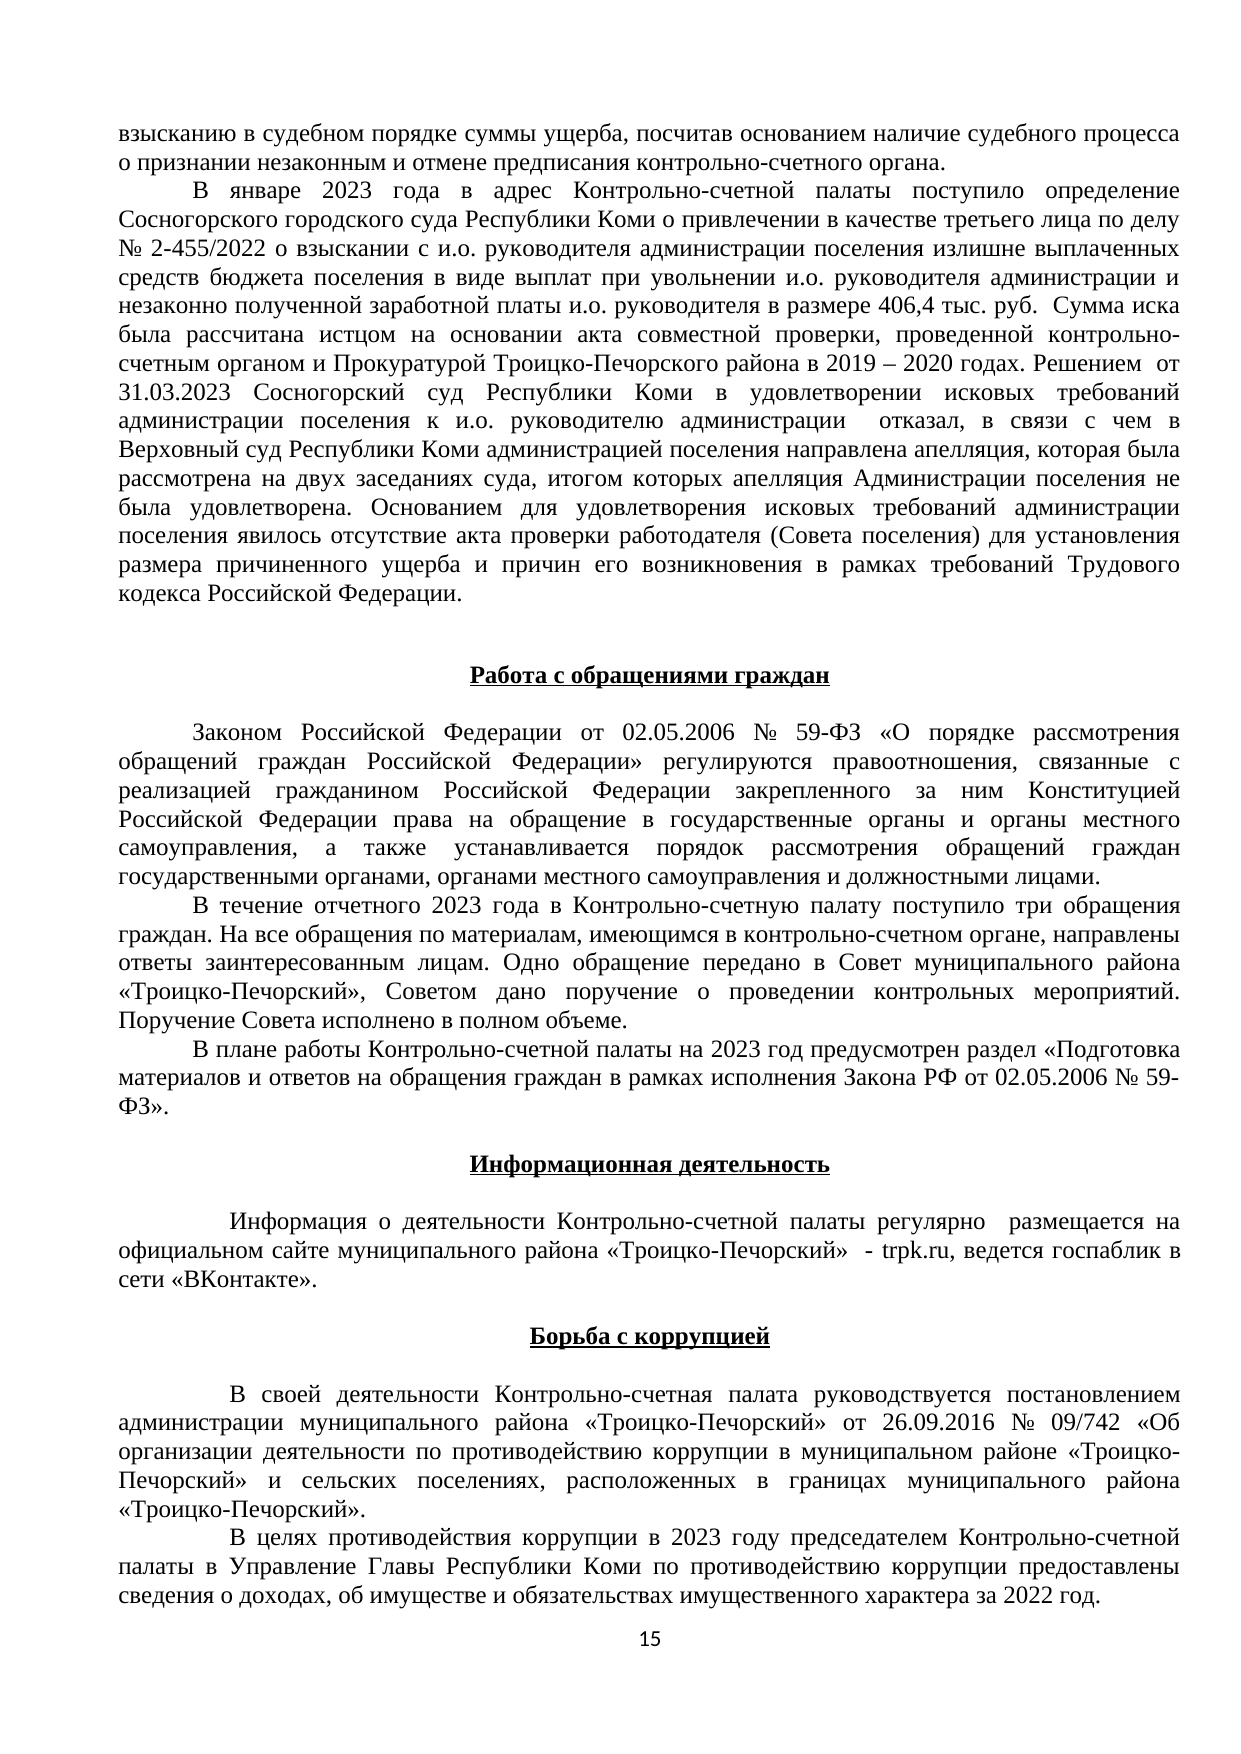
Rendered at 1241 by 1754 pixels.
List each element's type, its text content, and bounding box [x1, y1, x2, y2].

text Законом Российской Федерации от 02.05.2006 № 59-ФЗ «О порядке рассмотрения обращений граждан Российской Федерации» регулируются правоотношения, связанные с реализацией гражданином Российской Федерации закрепленного за ним Конституцией Российской Федерации права на обращение в государственные органы и органы местного самоуправления, а также устанавливается порядок рассмотрения обращений граждан государственными органами, органами местного самоуправления и должностными лицами. [118, 717, 1181, 890]
text В своей деятельности Контрольно-счетная палата руководствуется постановлением администрации муниципального района «Троицко-Печорский» от 26.09.2016 № 09/742 «Об организации деятельности по противодействию коррупции в муниципальном районе «Троицко-Печорский» и сельских поселениях, расположенных в границах муниципального района «Троицко-Печорский». [118, 1379, 1181, 1522]
text В целях противодействия коррупции в 2023 году председателем Контрольно-счетной палаты в Управление Главы Республики Коми по противодействию коррупции предоставлены сведения о доходах, об имуществе и обязательствах имущественного характера за 2022 год. [118, 1522, 1181, 1609]
text В плане работы Контрольно-счетной палаты на 2023 год предусмотрен раздел «Подготовка материалов и ответов на обращения граждан в рамках исполнения Закона РФ от 02.05.2006 № 59-ФЗ». [118, 1034, 1181, 1120]
text В январе 2023 года в адрес Контрольно-счетной палаты поступило определение Сосногорского городского суда Республики Коми о привлечении в качестве третьего лица по делу № 2-455/2022 о взыскании с и.о. руководителя администрации поселения излишне выплаченных средств бюджета поселения в виде выплат при увольнении и.о. руководителя администрации и незаконно полученной заработной платы и.о. руководителя в размере 406,4 тыс. руб. Сумма иска была рассчитана истцом на основании акта совместной проверки, проведенной контрольно-счетным органом и Прокуратурой Троицко-Печорского района в 2019 – 2020 годах. Решением от 31.03.2023 Сосногорский суд Республики Коми в удовлетворении исковых требований администрации поселения к и.о. руководителю администрации отказал, в связи с чем в Верховный суд Республики Коми администрацией поселения направлена апелляция, которая была рассмотрена на двух заседаниях суда, итогом которых апелляция Администрации поселения не была удовлетворена. Основанием для удовлетворения исковых требований администрации поселения явилось отсутствие акта проверки работодателя (Совета поселения) для установления размера причиненного ущерба и причин его возникновения в рамках требований Трудового кодекса Российской Федерации. [118, 176, 1181, 607]
text Информация о деятельности Контрольно-счетной палаты регулярно размещается на официальном сайте муниципального района «Троицко-Печорский» - trpk.ru, ведется госпаблик в сети «ВКонтакте». [118, 1206, 1181, 1292]
text В течение отчетного 2023 года в Контрольно-счетную палату поступило три обращения граждан. На все обращения по материалам, имеющимся в контрольно-счетном органе, направлены ответы заинтересованным лицам. Одно обращение передано в Совет муниципального района «Троицко-Печорский», Советом дано поручение о проведении контрольных мероприятий. Поручение Совета исполнено в полном объеме. [118, 890, 1181, 1034]
text Информационная деятельность [118, 1149, 1181, 1177]
text Борьба с коррупцией [118, 1321, 1181, 1350]
text Работа с обращениями граждан [118, 660, 1181, 689]
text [118, 118, 1181, 176]
